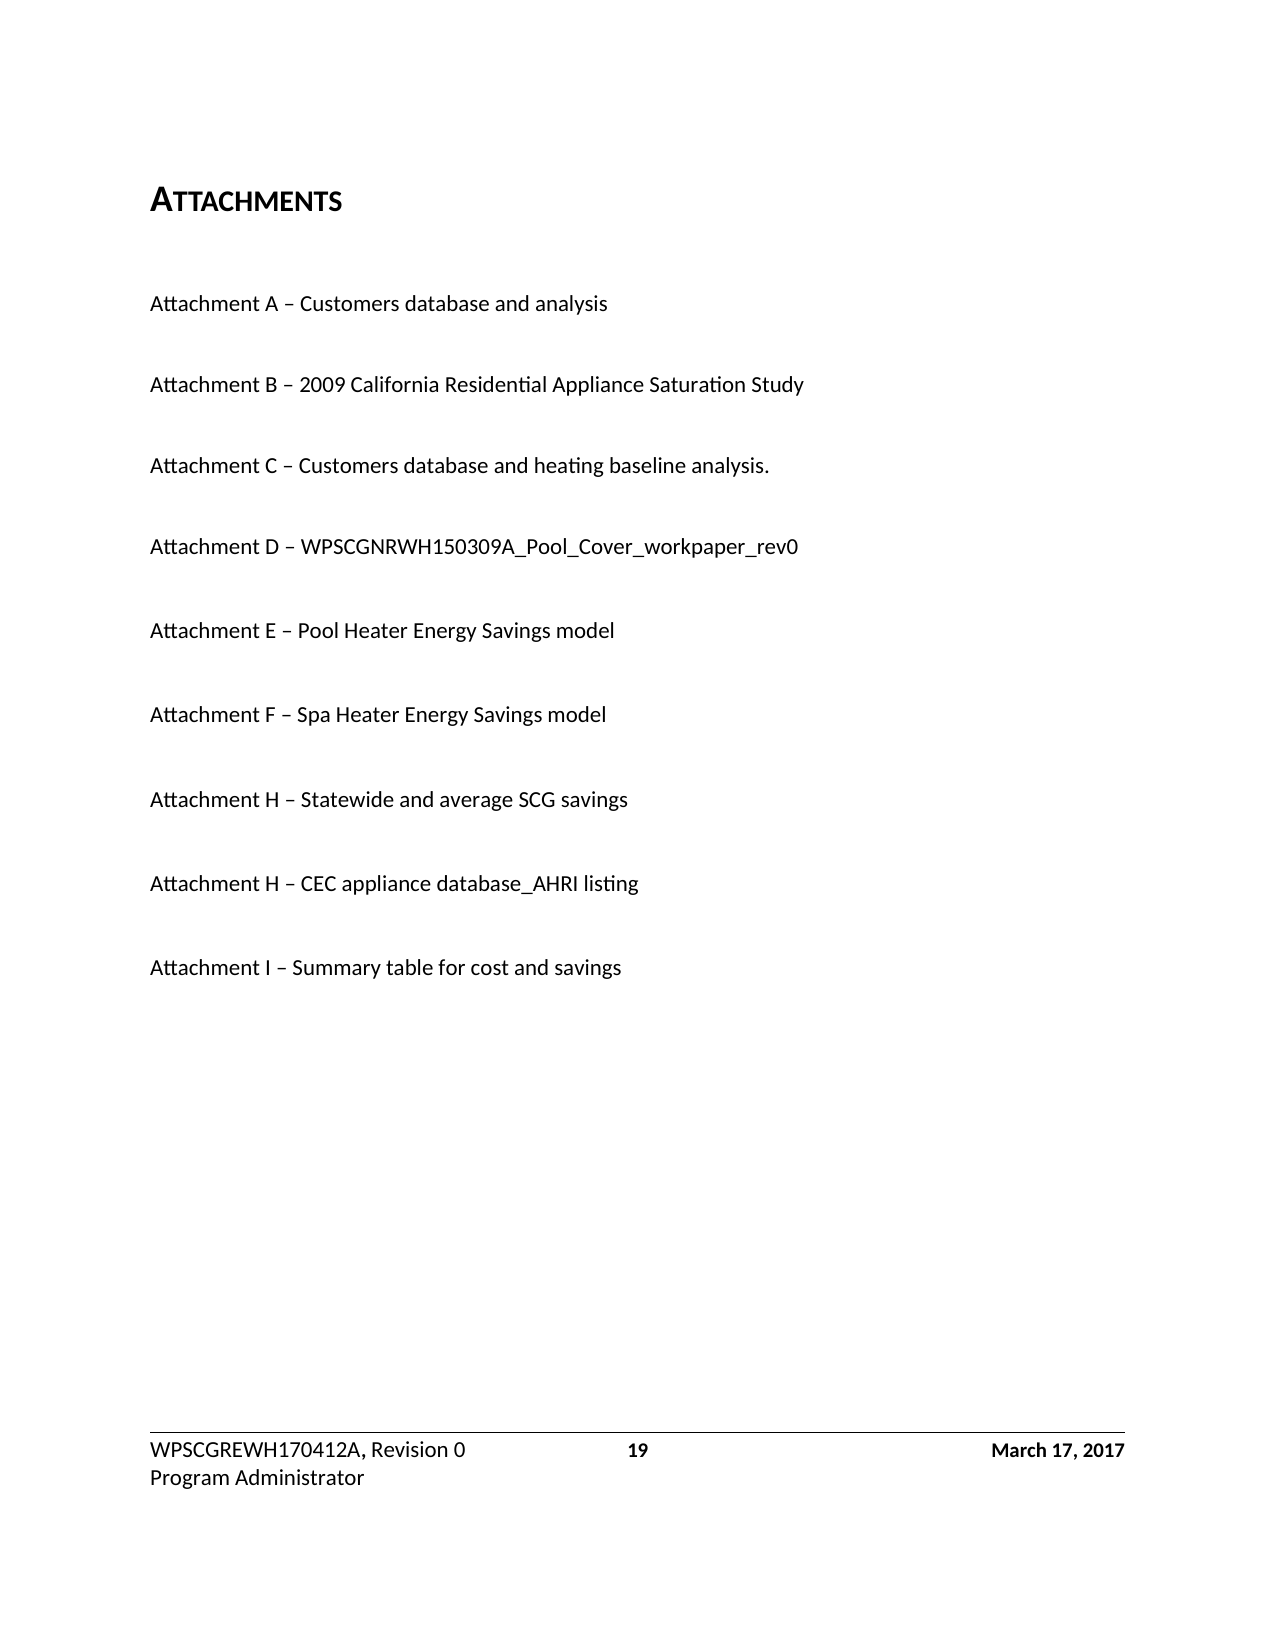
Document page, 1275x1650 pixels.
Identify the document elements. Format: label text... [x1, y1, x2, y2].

text Attachment B – 2009 California Residential Appliance Saturation Study [150, 370, 1125, 398]
text Attachment E – Pool Heater Energy Savings model [150, 617, 1125, 644]
text Attachment D – WPSCGNRWH150309A_Pool_Cover_workpaper_rev0 [150, 532, 1125, 561]
text Attachment A – Customers database and analysis [150, 289, 1125, 317]
subtitle Attachments [150, 175, 1125, 221]
text Attachment H – Statewide and average SCG savings [150, 785, 1125, 813]
text Attachment C – Customers database and heating baseline analysis. [150, 451, 1125, 479]
text Attachment H – CEC appliance database_AHRI listing [150, 869, 1125, 897]
text Attachment I – Summary table for cost and savings [150, 953, 1125, 981]
text Attachment F – Spa Heater Energy Savings model [150, 701, 1125, 729]
